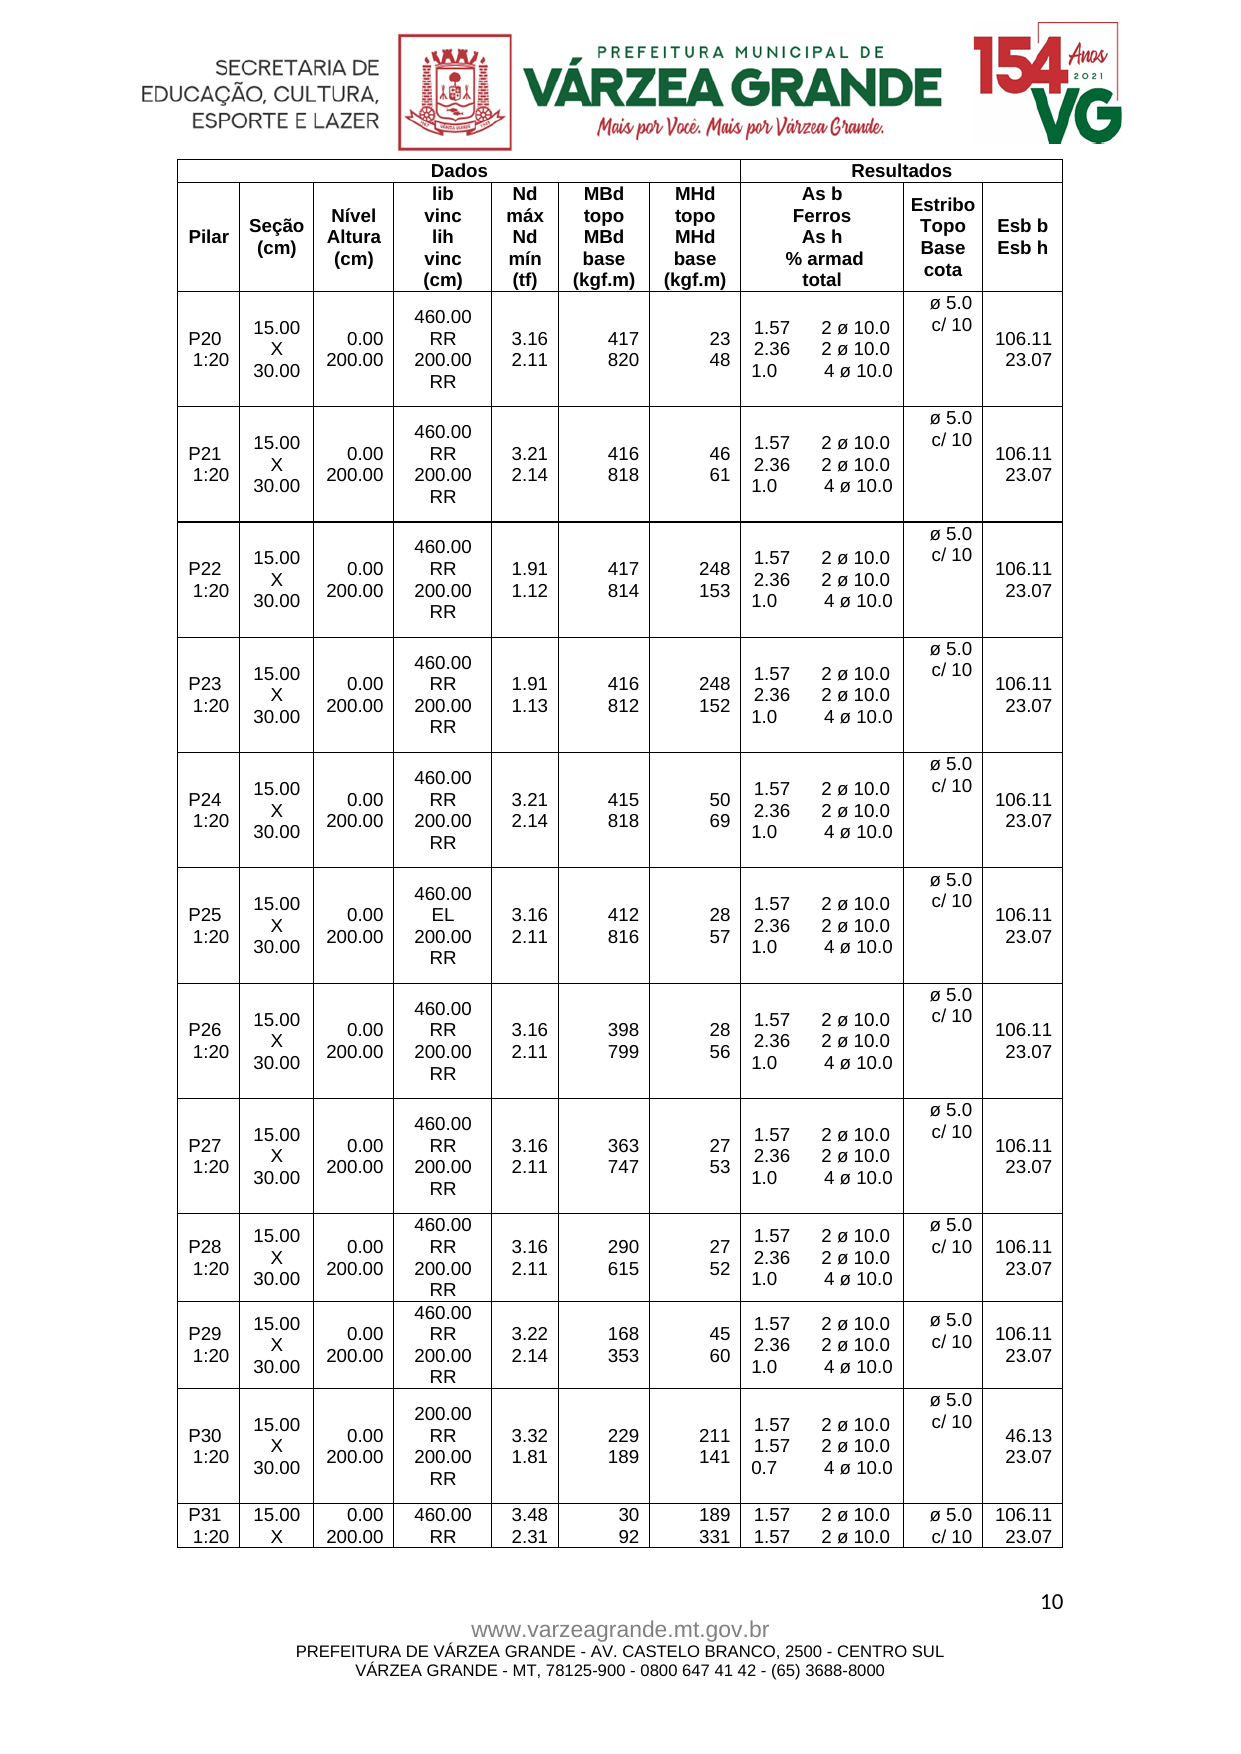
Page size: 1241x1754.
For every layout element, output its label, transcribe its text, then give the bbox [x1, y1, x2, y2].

table_cell MHd topo MHd base (kgf.m) [650, 183, 740, 291]
table_cell 46.13 23.07 [983, 1389, 1062, 1503]
table_cell 27 52 [650, 1214, 740, 1301]
table_cell 15.00 X 30.00 [240, 868, 313, 983]
table_cell P24 1:20 [178, 753, 239, 867]
table_cell 412 816 [559, 868, 649, 983]
table_cell 106.11 23.07 [983, 868, 1062, 983]
table_cell 1.91 1.13 [492, 638, 558, 752]
table_cell 168 353 [559, 1302, 649, 1388]
table_cell 106.11 23.07 [983, 523, 1062, 637]
table_cell P23 1:20 [178, 638, 239, 752]
table_cell 1.57 2 ø 10.0 2.36 2 ø 10.0 1.0 4 ø 10.0 [741, 868, 903, 983]
table_cell 1.57 2 ø 10.0 2.36 2 ø 10.0 1.0 4 ø 10.0 [741, 292, 903, 406]
table_cell 1.57 2 ø 10.0 2.36 2 ø 10.0 1.0 4 ø 10.0 [741, 984, 903, 1098]
table_cell 1.57 2 ø 10.0 2.36 2 ø 10.0 1.0 4 ø 10.0 [741, 753, 903, 867]
table_cell 460.00 RR 200.00 RR [394, 523, 491, 637]
table_cell 106.11 23.07 [983, 984, 1062, 1098]
table_cell 3.21 2.14 [492, 407, 558, 521]
table_cell 0.00 200.00 [314, 1099, 393, 1213]
table_cell 45 60 [650, 1302, 740, 1388]
table_cell 189 331 [650, 1504, 740, 1547]
table_cell 460.00 RR 200.00 RR [394, 1302, 491, 1388]
table_cell 200.00 RR 200.00 RR [394, 1389, 491, 1503]
table_cell 460.00 RR 200.00 RR [394, 753, 491, 867]
table_cell 46 61 [650, 407, 740, 521]
table_cell 106.11 23.07 [983, 638, 1062, 752]
table_cell P28 1:20 [178, 1214, 239, 1301]
table_cell 3.16 2.11 [492, 984, 558, 1098]
table_cell 1.57 2 ø 10.0 2.36 2 ø 10.0 1.0 4 ø 10.0 [741, 407, 903, 521]
table_cell 0.00 200.00 [314, 638, 393, 752]
table_cell 3.16 2.11 [492, 1099, 558, 1213]
table_cell 50 69 [650, 753, 740, 867]
table_cell MBd topo MBd base (kgf.m) [559, 183, 649, 291]
table_cell 106.11 23.07 [983, 1214, 1062, 1301]
table_cell 416 818 [559, 407, 649, 521]
table_cell P20 1:20 [178, 292, 239, 406]
table_cell 0.00 200.00 [314, 1214, 393, 1301]
table_cell P21 1:20 [178, 407, 239, 521]
table_cell 0.00 200.00 [314, 1504, 393, 1547]
table_cell 460.00 EL 200.00 RR [394, 868, 491, 983]
table_cell 15.00 X 30.00 [240, 638, 313, 752]
table_cell 15.00 X 30.00 [240, 523, 313, 637]
table_cell 106.11 23.07 [983, 753, 1062, 867]
table_cell 0.00 200.00 [314, 1302, 393, 1388]
picture [973, 22, 1122, 144]
table_cell 1.57 2 ø 10.0 2.36 2 ø 10.0 1.0 4 ø 10.0 [741, 1302, 903, 1388]
table_cell lib vinc lih vinc (cm) [394, 183, 491, 291]
table_cell 3.22 2.14 [492, 1302, 558, 1388]
table_cell 15.00 X 30.00 [240, 984, 313, 1098]
table_cell 23 48 [650, 292, 740, 406]
table_cell 15.00 X 30.00 [240, 407, 313, 521]
table_cell P27 1:20 [178, 1099, 239, 1213]
table_cell 363 747 [559, 1099, 649, 1213]
table_cell 460.00 RR 200.00 RR [394, 1504, 491, 1547]
table_cell 398 799 [559, 984, 649, 1098]
table_cell ø 5.0 c/ 10 [904, 523, 982, 637]
table_cell 15.00 X 30.00 [240, 1302, 313, 1388]
table_cell 15.00 X 30.00 [240, 1099, 313, 1213]
table_cell 0.00 200.00 [314, 868, 393, 983]
table_cell P26 1:20 [178, 984, 239, 1098]
table_cell 106.11 23.07 [983, 1504, 1062, 1547]
table_cell 248 153 [650, 523, 740, 637]
table_cell 30 92 [559, 1504, 649, 1547]
table_cell 460.00 RR 200.00 RR [394, 1214, 491, 1301]
table_cell 1.57 2 ø 10.0 1.57 2 ø 10.0 0.7 4 ø 10.0 [741, 1504, 903, 1547]
table_cell ø 5.0 c/ 10 [904, 1302, 982, 1388]
table_cell 1.57 2 ø 10.0 2.36 2 ø 10.0 1.0 4 ø 10.0 [741, 523, 903, 637]
table_cell 460.00 RR 200.00 RR [394, 638, 491, 752]
table_cell 28 57 [650, 868, 740, 983]
table_cell Seção (cm) [240, 183, 313, 291]
table_cell 28 56 [650, 984, 740, 1098]
table_cell 415 818 [559, 753, 649, 867]
table_cell 3.48 2.31 [492, 1504, 558, 1547]
table_cell Estribo Topo Base cota [904, 183, 982, 291]
table_cell P22 1:20 [178, 523, 239, 637]
table_cell 460.00 RR 200.00 RR [394, 407, 491, 521]
table_cell ø 5.0 c/ 10 [904, 1214, 982, 1301]
table_cell 3.21 2.14 [492, 753, 558, 867]
table_cell 417 820 [559, 292, 649, 406]
table_cell ø 5.0 c/ 10 [904, 868, 982, 983]
table_cell 1.57 2 ø 10.0 2.36 2 ø 10.0 1.0 4 ø 10.0 [741, 638, 903, 752]
table_cell 1.91 1.12 [492, 523, 558, 637]
table_cell P29 1:20 [178, 1302, 239, 1388]
table_cell Esb b Esb h [983, 183, 1062, 291]
table_cell 460.00 RR 200.00 RR [394, 292, 491, 406]
table_cell 15.00 X 30.00 [240, 292, 313, 406]
table_cell P31 1:20 [178, 1504, 239, 1547]
table_cell 15.00 X 30.00 [240, 1504, 313, 1547]
table_cell ø 5.0 c/ 10 [904, 292, 982, 406]
table_cell ø 5.0 c/ 10 [904, 753, 982, 867]
table_cell 27 53 [650, 1099, 740, 1213]
table_cell 3.16 2.11 [492, 1214, 558, 1301]
table_cell 3.32 1.81 [492, 1389, 558, 1503]
table_cell 416 812 [559, 638, 649, 752]
table_cell P25 1:20 [178, 868, 239, 983]
table_cell ø 5.0 c/ 10 [904, 1389, 982, 1503]
table_header Dados [178, 160, 740, 182]
table_cell 0.00 200.00 [314, 523, 393, 637]
table_cell ø 5.0 c/ 10 [904, 407, 982, 521]
table_cell 15.00 X 30.00 [240, 753, 313, 867]
table_cell 15.00 X 30.00 [240, 1389, 313, 1503]
table_cell 417 814 [559, 523, 649, 637]
table_header Resultados [741, 160, 1062, 182]
table_cell As b Ferros As h % armad total [741, 183, 903, 291]
table_cell 460.00 RR 200.00 RR [394, 984, 491, 1098]
table_cell ø 5.0 c/ 10 [904, 984, 982, 1098]
table_cell 0.00 200.00 [314, 292, 393, 406]
table_cell 0.00 200.00 [314, 753, 393, 867]
table_cell 106.11 23.07 [983, 407, 1062, 521]
table_cell ø 5.0 c/ 10 [904, 1504, 982, 1547]
table_cell 1.57 2 ø 10.0 2.36 2 ø 10.0 1.0 4 ø 10.0 [741, 1214, 903, 1301]
table_cell 211 141 [650, 1389, 740, 1503]
table_cell 1.57 2 ø 10.0 2.36 2 ø 10.0 1.0 4 ø 10.0 [741, 1099, 903, 1213]
table_cell 3.16 2.11 [492, 868, 558, 983]
table_cell 290 615 [559, 1214, 649, 1301]
table_cell 106.11 23.07 [983, 1302, 1062, 1388]
picture [138, 23, 955, 160]
table_cell 0.00 200.00 [314, 1389, 393, 1503]
table_cell Nd máx Nd mín (tf) [492, 183, 558, 291]
table_cell 0.00 200.00 [314, 984, 393, 1098]
table_cell Pilar [178, 183, 239, 291]
table_cell Nível Altura (cm) [314, 183, 393, 291]
table_cell 106.11 23.07 [983, 292, 1062, 406]
table_cell 106.11 23.07 [983, 1099, 1062, 1213]
table_cell 460.00 RR 200.00 RR [394, 1099, 491, 1213]
table_cell 248 152 [650, 638, 740, 752]
table_cell 15.00 X 30.00 [240, 1214, 313, 1301]
table_cell 0.00 200.00 [314, 407, 393, 521]
table_cell 3.16 2.11 [492, 292, 558, 406]
table_cell 229 189 [559, 1389, 649, 1503]
table_cell ø 5.0 c/ 10 [904, 638, 982, 752]
table_cell P30 1:20 [178, 1389, 239, 1503]
table_cell ø 5.0 c/ 10 [904, 1099, 982, 1213]
table_cell 1.57 2 ø 10.0 1.57 2 ø 10.0 0.7 4 ø 10.0 [741, 1389, 903, 1503]
